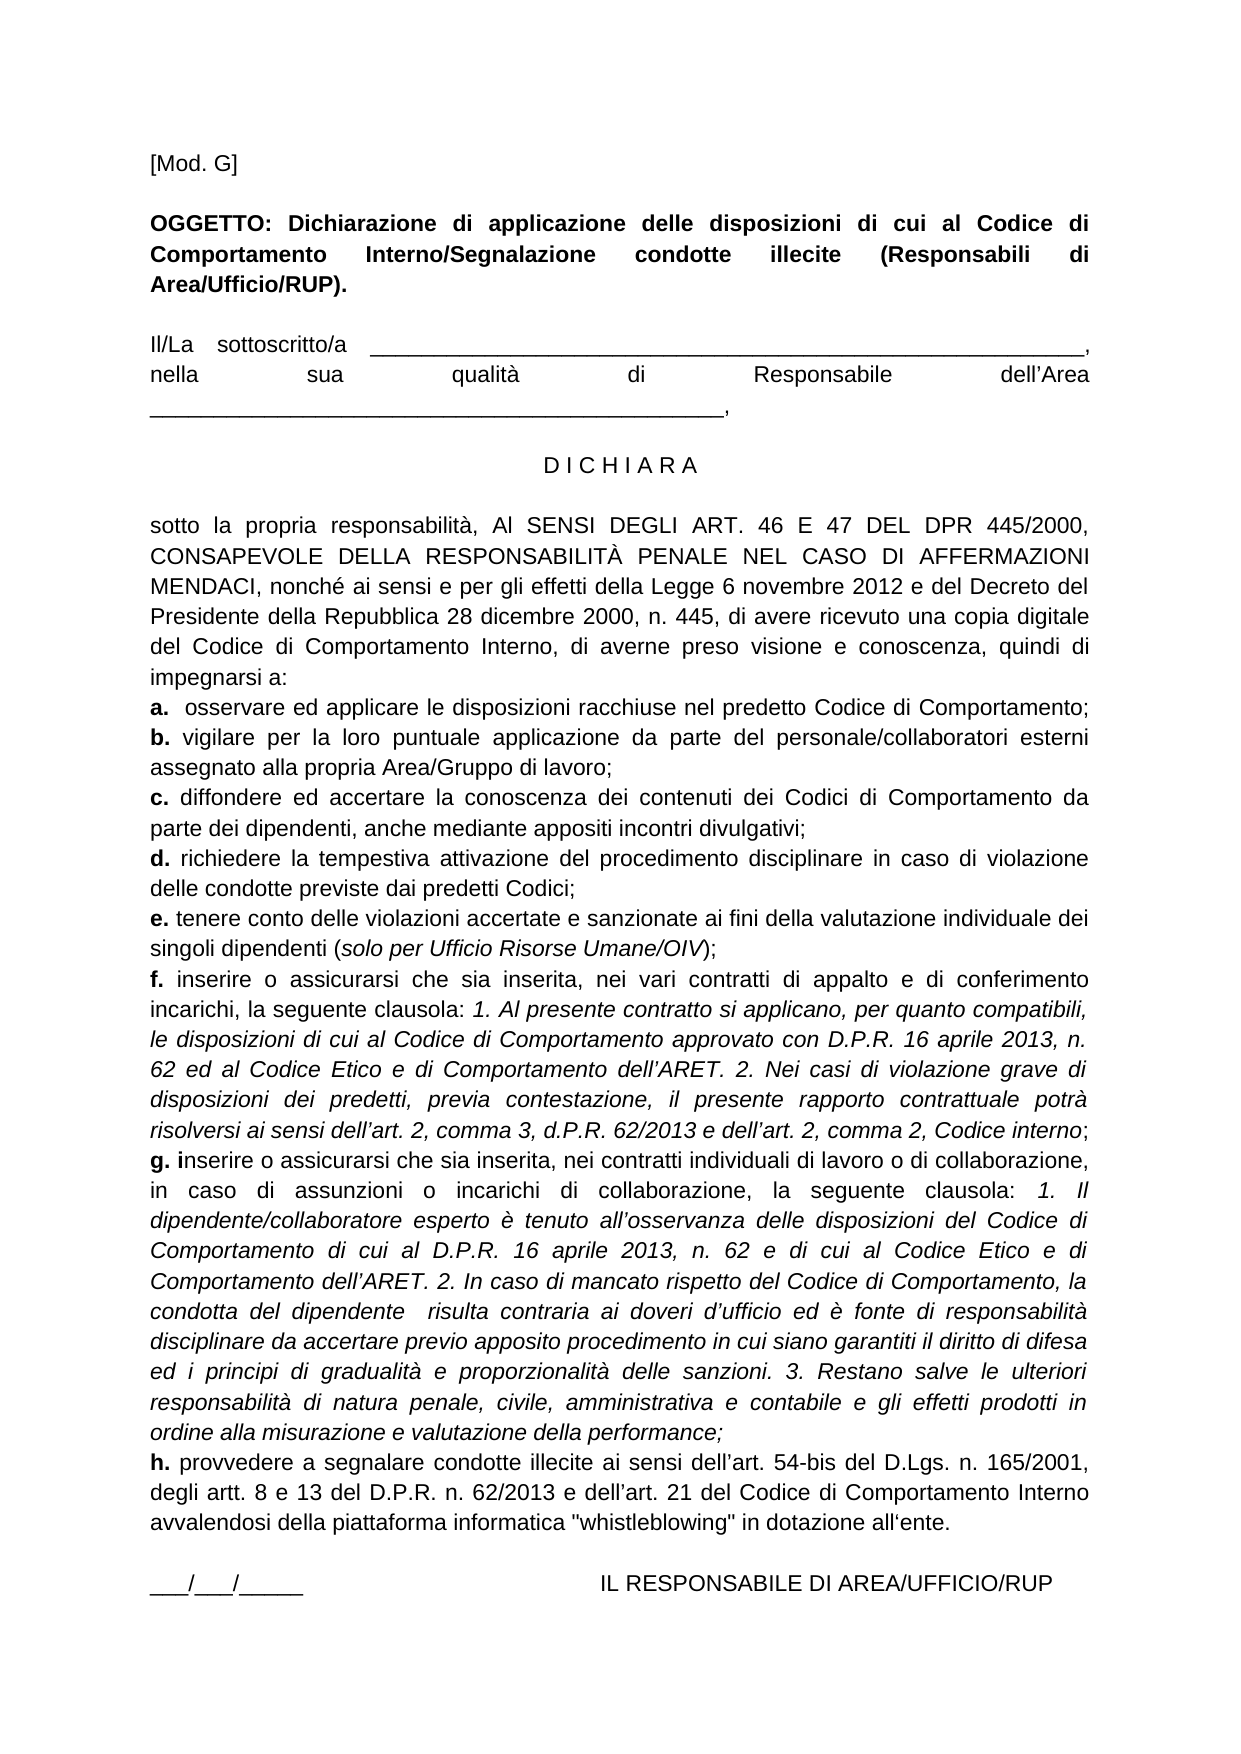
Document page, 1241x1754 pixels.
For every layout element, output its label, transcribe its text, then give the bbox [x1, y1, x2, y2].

text sotto la propria responsabilità, Al SENSI DEGLI ART. 46 E 47 DEL DPR 445/2000, CONSAPEVOLE DELLA RESPONSABILITÀ PENALE NEL CASO DI AFFERMAZIONI MENDACI, nonché ai sensi e per gli effetti della Legge 6 novembre 2012 e del Decreto del Presidente della Repubblica 28 dicembre 2000, n. 445, di avere ricevuto una copia digitale del Codice di Comportamento Interno, di averne preso visione e conoscenza, quindi di impegnarsi a: [150, 512, 1090, 690]
text OGGETTO: Dichiarazione di applicazione delle disposizioni di cui al Codice di Comportamento Interno/Segnalazione condotte illecite (Responsabili di Area/Ufficio/RUP). [150, 210, 1090, 297]
text ___/___/_____ IL RESPONSABILE DI AREA/UFFICIO/RUP [150, 1570, 1090, 1596]
text e. tenere conto delle violazioni accertate e sanzionate ai fini della valutazione individuale dei singoli dipendenti (solo per Ufficio Risorse Umane/OIV); [150, 905, 1090, 962]
text h. provvedere a segnalare condotte illecite ai sensi dell’art. 54-bis del D.Lgs. n. 165/2001, degli artt. 8 e 13 del D.P.R. n. 62/2013 e dell’art. 21 del Codice di Comportamento Interno avvalendosi della piattaforma informatica "whistleblowing" in dotazione all‘ente. [150, 1449, 1090, 1536]
text g. inserire o assicurarsi che sia inserita, nei contratti individuali di lavoro o di collaborazione, in caso di assunzioni o incarichi di collaborazione, la seguente clausola: 1. Il dipendente/collaboratore esperto è tenuto all’osservanza delle disposizioni del Codice di Comportamento di cui al D.P.R. 16 aprile 2013, n. 62 e di cui al Codice Etico e di Comportamento dell’ARET. 2. In caso di mancato rispetto del Codice di Comportamento, la condotta del dipendente risulta contraria ai doveri d’ufficio ed è fonte di responsabilità disciplinare da accertare previo apposito procedimento in cui siano garantiti il diritto di difesa ed i principi di gradualità e proporzionalità delle sanzioni. 3. Restano salve le ulteriori responsabilità di natura penale, civile, amministrativa e contabile e gli effetti prodotti in ordine alla misurazione e valutazione della performance; [150, 1147, 1090, 1445]
text Il/La sottoscritto/a ________________________________________________________, nella sua qualità di Responsabile dell’Area _____________________________________________, [150, 331, 1090, 418]
text f. inserire o assicurarsi che sia inserita, nei vari contratti di appalto e di conferimento incarichi, la seguente clausola: 1. Al presente contratto si applicano, per quanto compatibili, le disposizioni di cui al Codice di Comportamento approvato con D.P.R. 16 aprile 2013, n. 62 ed al Codice Etico e di Comportamento dell’ARET. 2. Nei casi di violazione grave di disposizioni dei predetti, previa contestazione, il presente rapporto contrattuale potrà risolversi ai sensi dell’art. 2, comma 3, d.P.R. 62/2013 e dell’art. 2, comma 2, Codice interno; [150, 966, 1090, 1143]
text c. diffondere ed accertare la conoscenza dei contenuti dei Codici di Comportamento da parte dei dipendenti, anche mediante appositi incontri divulgativi; [150, 784, 1090, 841]
text [Mod. G] [150, 150, 1090, 176]
text D I C H I A R A [150, 452, 1090, 478]
text a. osservare ed applicare le disposizioni racchiuse nel predetto Codice di Comportamento; b. vigilare per la loro puntuale applicazione da parte del personale/collaboratori esterni assegnato alla propria Area/Gruppo di lavoro; [150, 694, 1090, 781]
text d. richiedere la tempestiva attivazione del procedimento disciplinare in caso di violazione delle condotte previste dai predetti Codici; [150, 845, 1090, 901]
